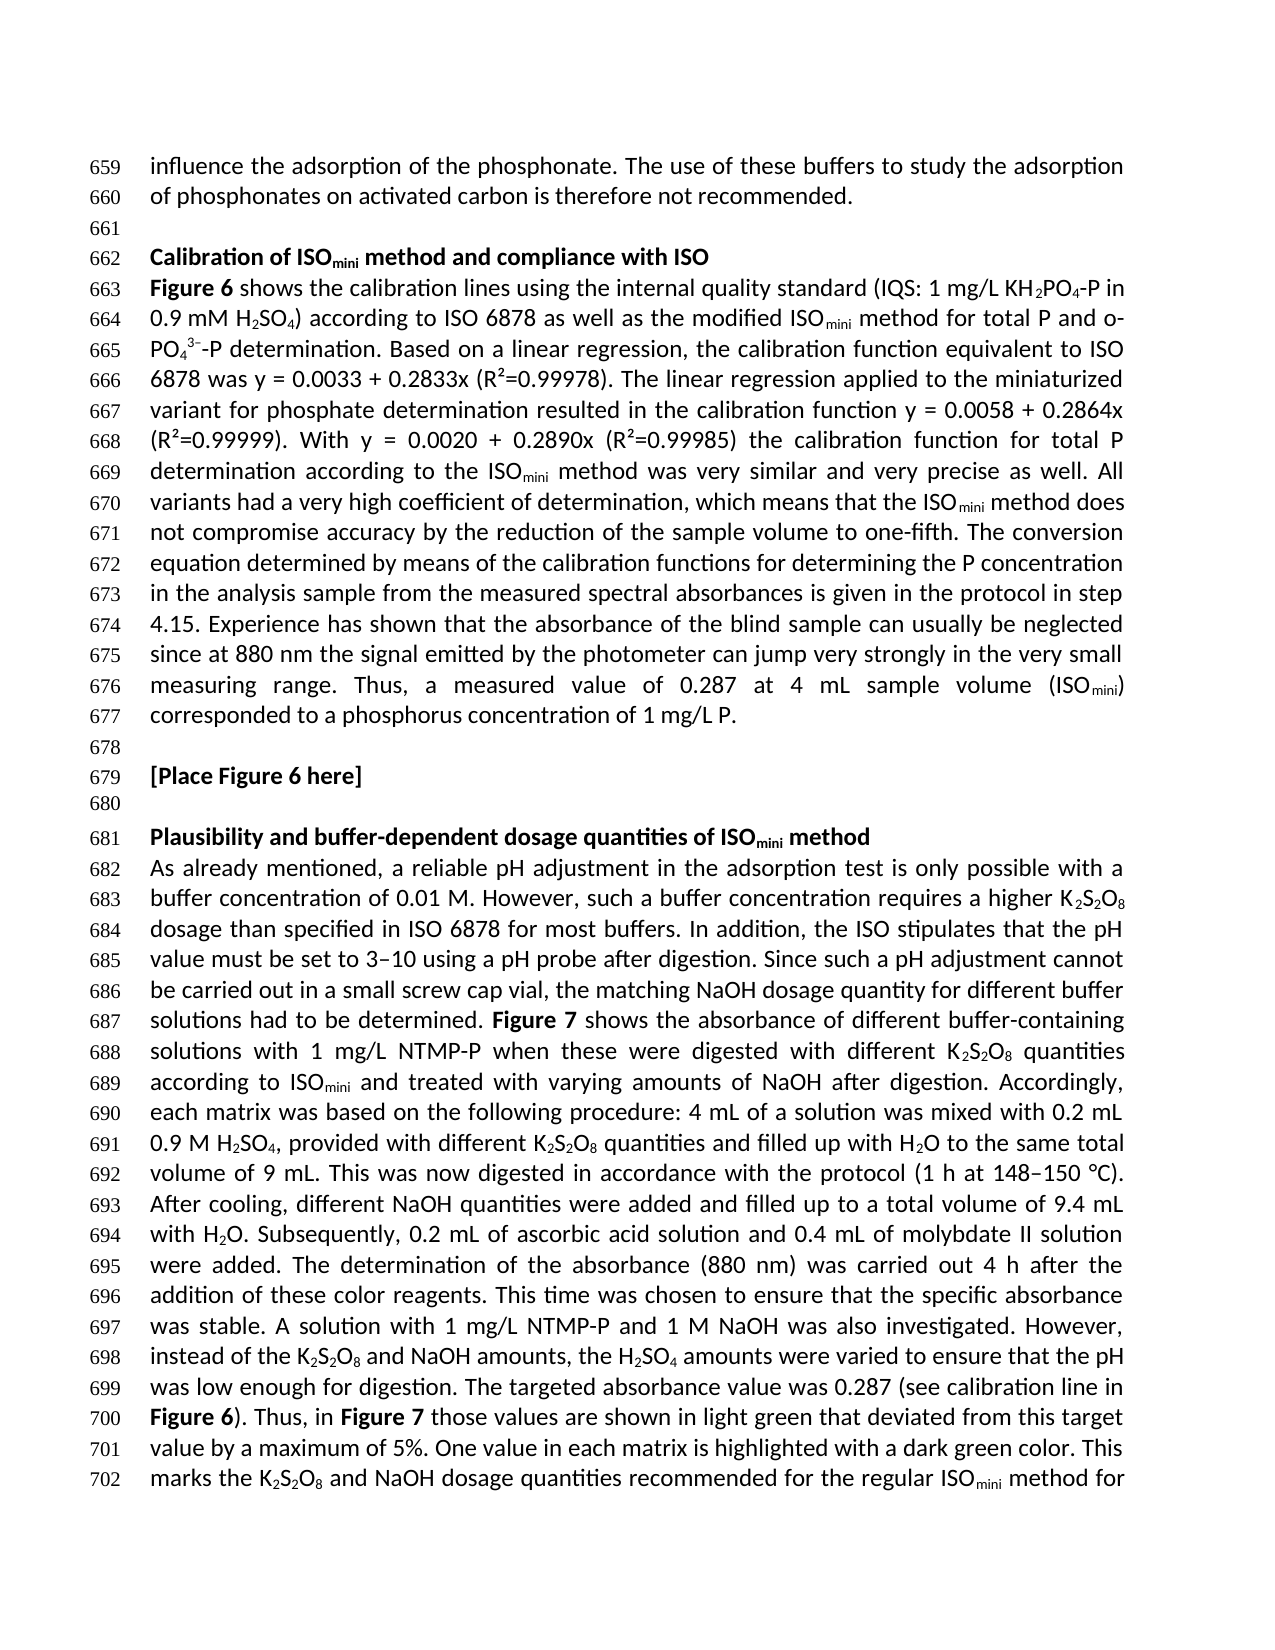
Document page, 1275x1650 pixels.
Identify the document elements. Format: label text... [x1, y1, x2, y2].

text Plausibility and buffer-dependent dosage quantities of ISOmini method [150, 821, 1125, 852]
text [150, 150, 1125, 211]
text [Place Figure 6 here] [150, 760, 1125, 791]
text Calibration of ISOmini method and compliance with ISO [150, 242, 1125, 272]
text Figure 6 shows the calibration lines using the internal quality standard (IQS: 1 mg/L KH2PO4-P in 0.9 mM H2SO4) according to ISO 6878 as well as the modified ISOmini method for total P and o-PO43–-P determination. Based on a linear regression, the calibration function equivalent to ISO 6878 was y = 0.0033 + 0.2833x (R²=0.99978). The linear regression applied to the miniaturized variant for phosphate determination resulted in the calibration function y = 0.0058 + 0.2864x (R²=0.99999). With y = 0.0020 + 0.2890x (R²=0.99985) the calibration function for total P determination according to the ISOmini method was very similar and very precise as well. All variants had a very high coefficient of determination, which means that the ISOmini method does not compromise accuracy by the reduction of the sample volume to one-fifth. The conversion equation determined by means of the calibration functions for determining the P concentration in the analysis sample from the measured spectral absorbances is given in the protocol in step 4.15. Experience has shown that the absorbance of the blind sample can usually be neglected since at 880 nm the signal emitted by the photometer can jump very strongly in the very small measuring range. Thus, a measured value of 0.287 at 4 mL sample volume (ISOmini) corresponded to a phosphorus concentration of 1 mg/L P. [150, 272, 1125, 730]
